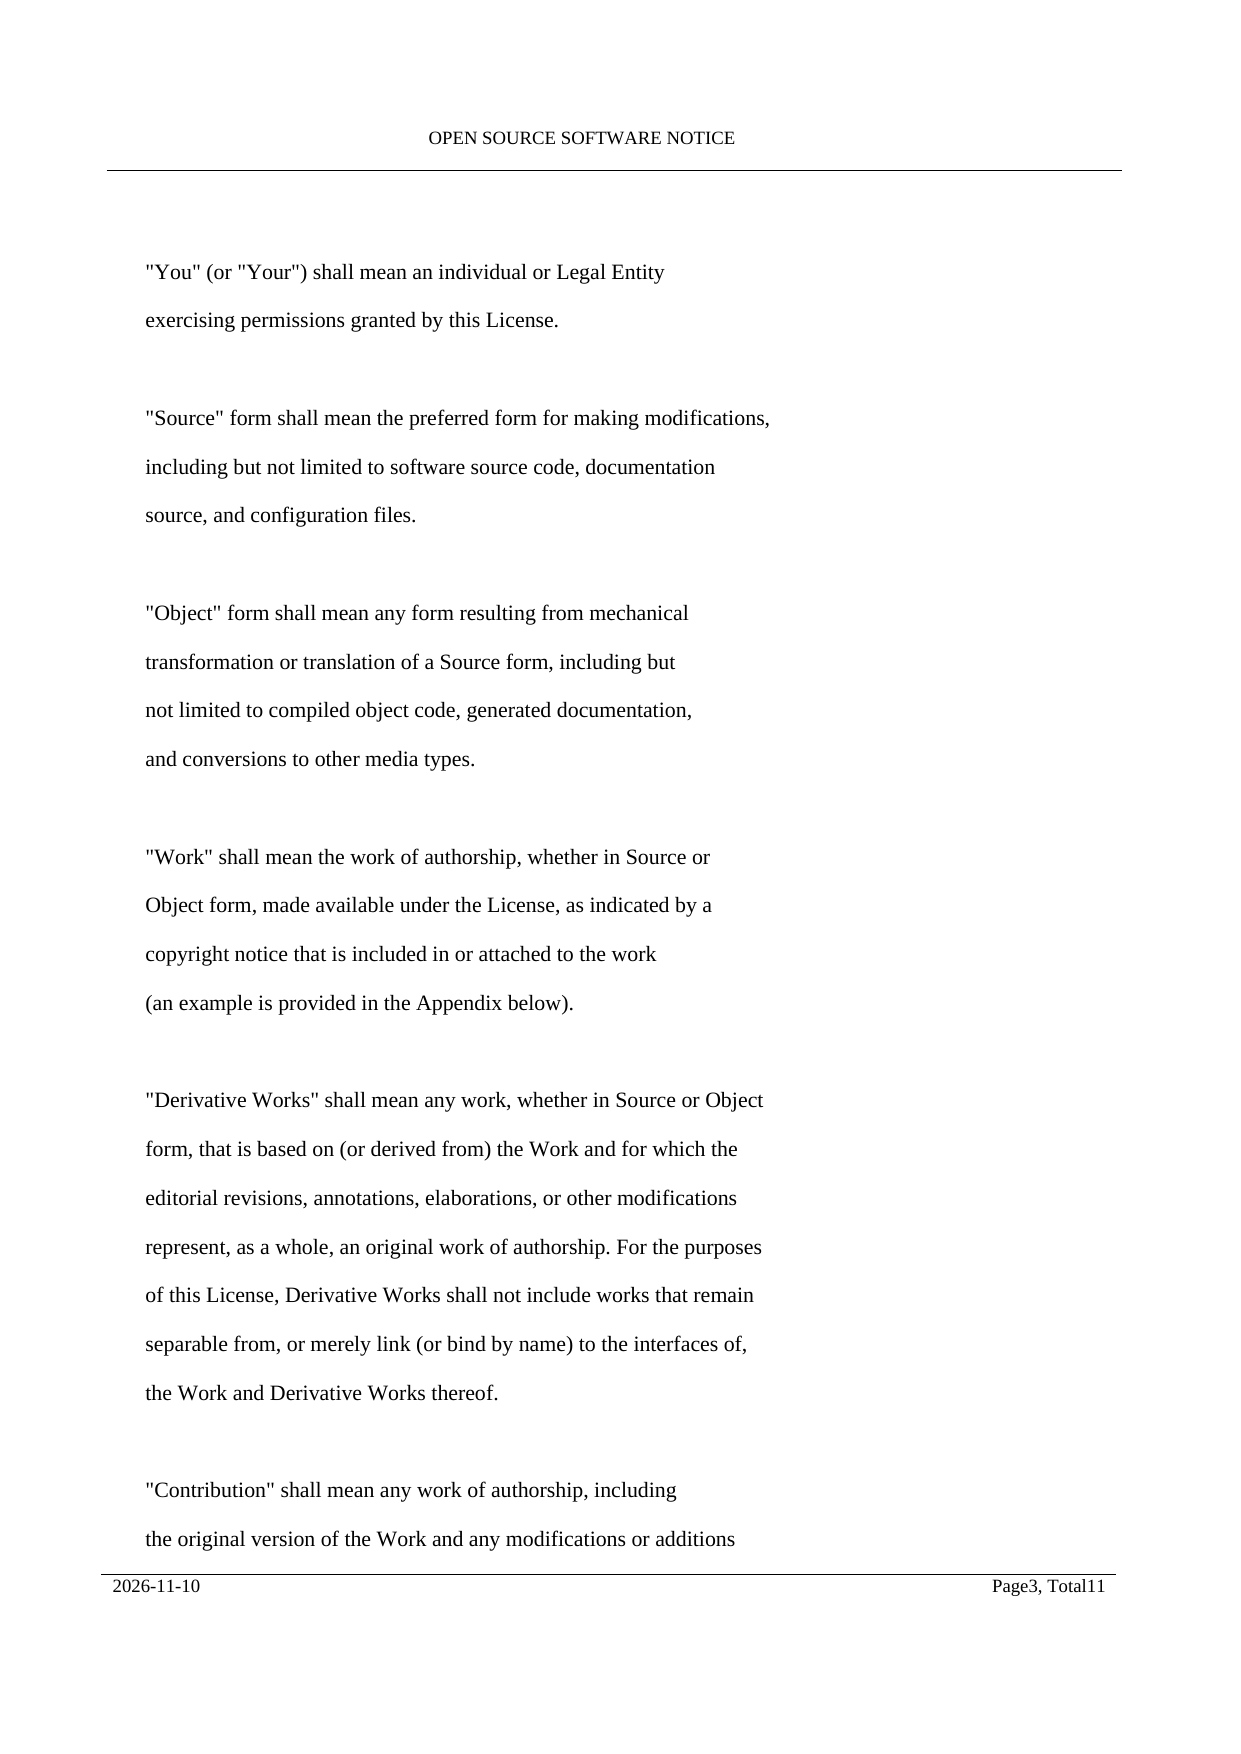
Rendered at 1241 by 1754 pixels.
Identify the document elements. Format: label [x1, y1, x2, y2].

text [112, 206, 1128, 1555]
